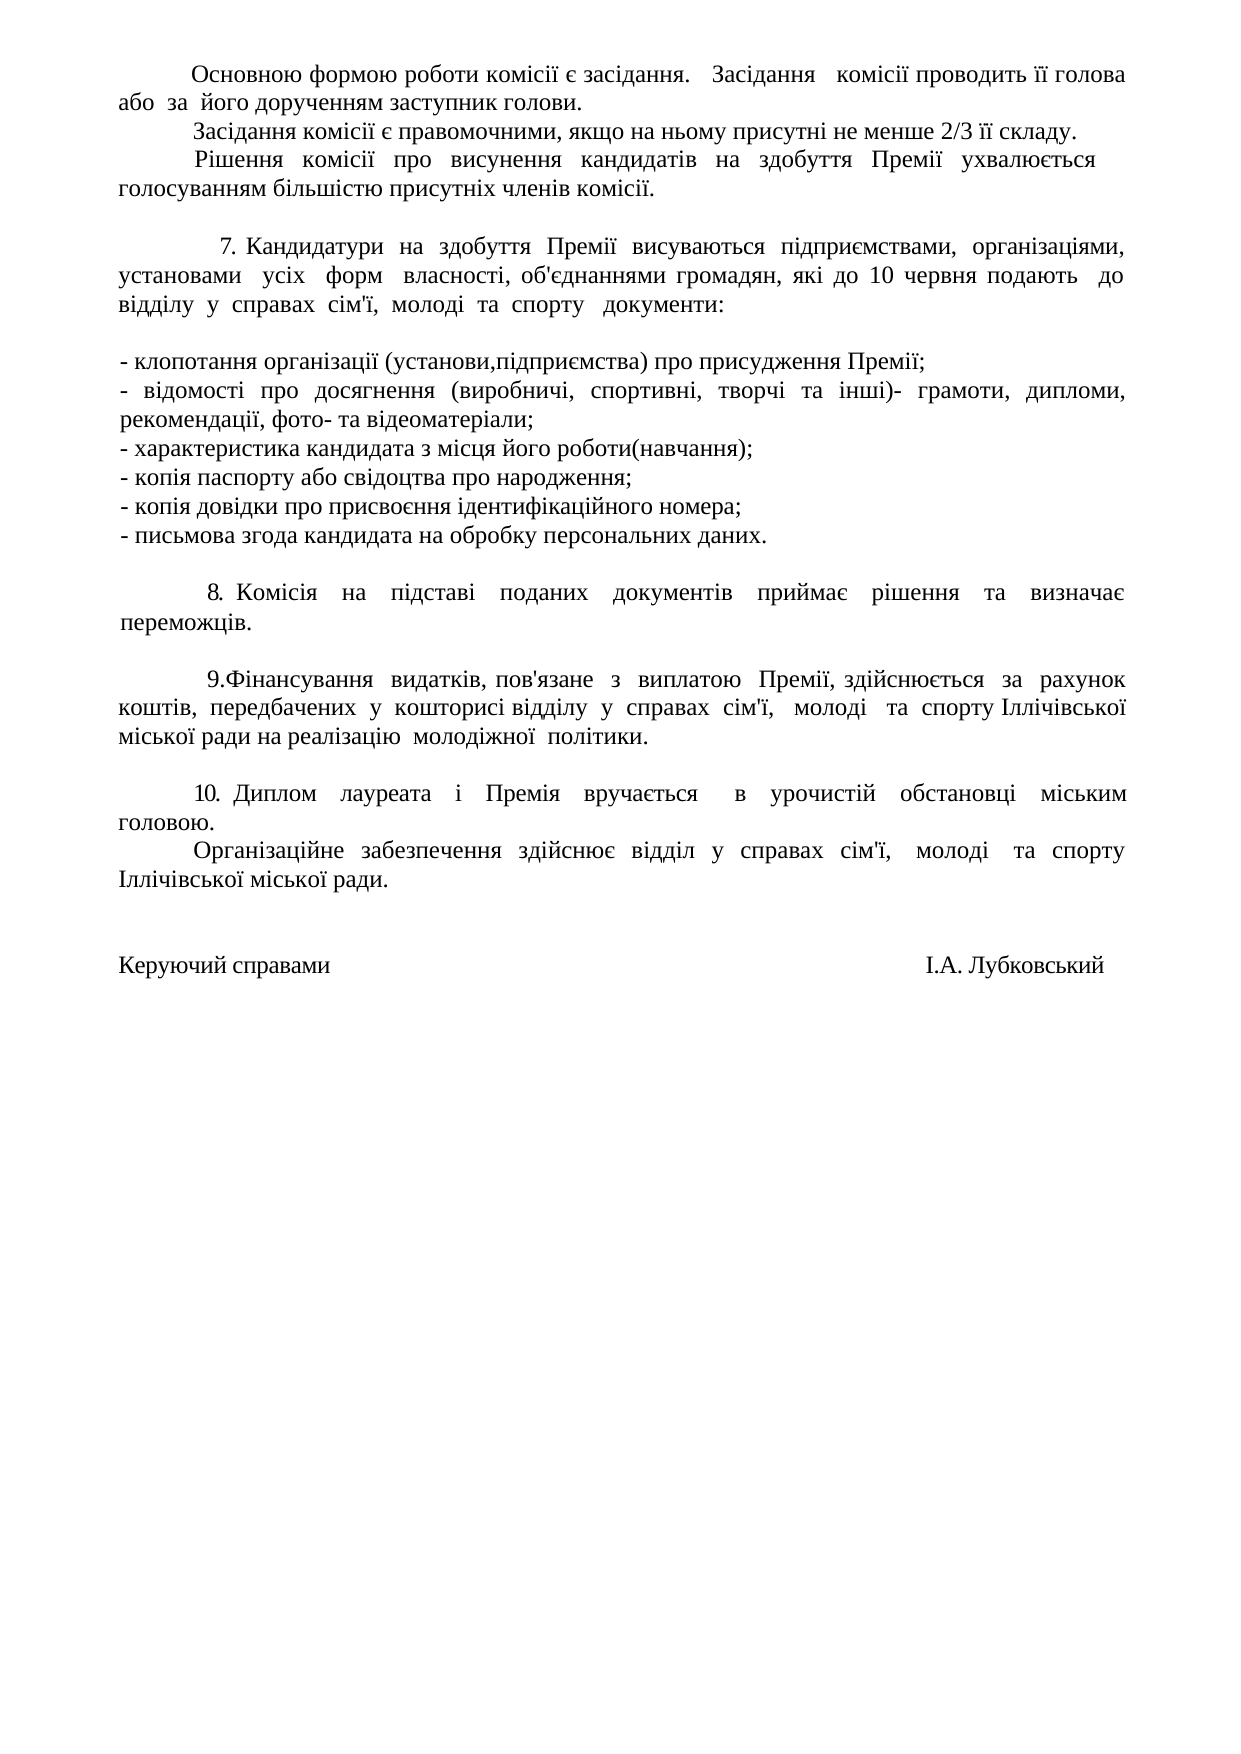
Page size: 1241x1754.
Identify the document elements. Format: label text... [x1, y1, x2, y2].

list 9.Фінансування видатків, пов'язане з виплатою Премії, здійснюється за рахунок коштів, передбачених у кошторисі відділу у справах сім'ї, молоді та спорту Іллічівської міської ради на реалізацію молодіжної політики. [118, 664, 1127, 750]
text - копія довідки про присвоєння ідентифікаційного номера; [120, 491, 1127, 520]
text І.А. Лубковський [844, 951, 1127, 979]
text - відомості про досягнення (виробничі, спортивні, творчі та інші)- грамоти, дипломи, рекомендації, фото- та відеоматеріали; [119, 375, 1127, 433]
text Рішення комісії про висунення кандидатів на здобуття Премії ухвалюється [194, 145, 1127, 173]
text Основною формою роботи комісії є засідання. Засідання комісії проводить її голова або за його дорученням заступник голови. [118, 59, 1127, 116]
text Засідання комісії є правомочними, якщо на ньому присутні не менше 2/3 її складу. [193, 116, 1127, 145]
text - письмова згода кандидата на обробку персональних даних. [120, 520, 1127, 549]
text Організаційне забезпечення здійснює відділ у справах сім'ї, молоді та спорту Іллічівської міської ради. [118, 836, 1127, 893]
text - копія паспорту або свідоцтва про народження; [120, 462, 1127, 491]
text 8. Комісія на підставі поданих документів приймає рішення та визначає переможців. [120, 577, 1126, 636]
text 10. Диплом лауреата і Премія вручається в урочистій обстановці міським головою. [118, 779, 1127, 836]
text голосуванням більшістю присутніх членів комісії. [118, 173, 1127, 202]
text Керуючий справами [118, 950, 415, 979]
text 7. Кандидатури на здобуття Премії висуваються підприємствами, організаціями, установами усіх форм власності, об'єднаннями громадян, які до 10 червня подають до відділу у справах сім'ї, молоді та спорту документи: [118, 231, 1126, 318]
text - клопотання організації (установи,підприємства) про присудження Премії; [119, 346, 1127, 375]
text - характеристика кандидата з місця його роботи(навчання); [119, 433, 1127, 462]
